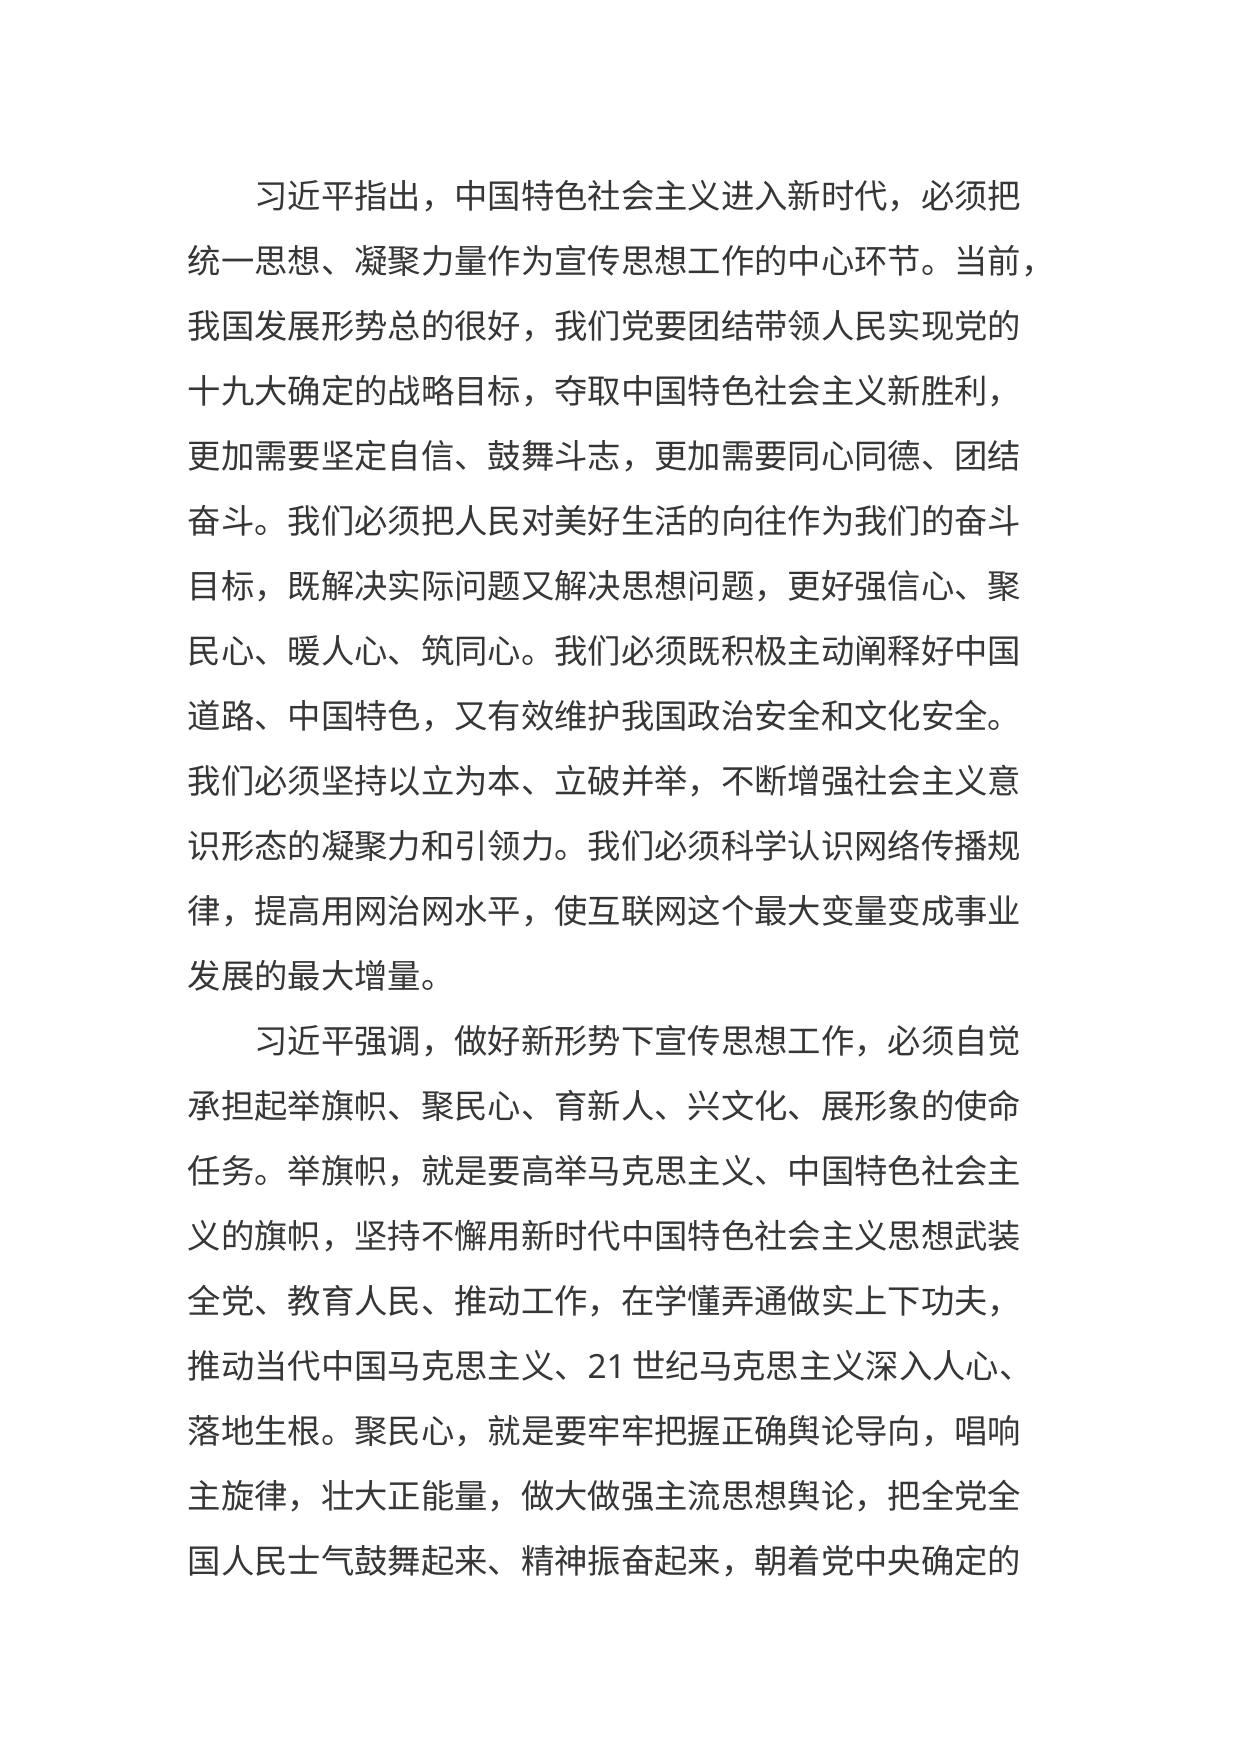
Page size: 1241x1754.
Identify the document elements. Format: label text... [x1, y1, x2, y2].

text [187, 1007, 1053, 1592]
text 习近平指出，中国特色社会主义进入新时代，必须把统一思想、凝聚力量作为宣传思想工作的中心环节。当前，我国发展形势总的很好，我们党要团结带领人民实现党的十九大确定的战略目标，夺取中国特色社会主义新胜利，更加需要坚定自信、鼓舞斗志，更加需要同心同德、团结奋斗。我们必须把人民对美好生活的向往作为我们的奋斗目标，既解决实际问题又解决思想问题，更好强信心、聚民心、暖人心、筑同心。我们必须既积极主动阐释好中国道路、中国特色，又有效维护我国政治安全和文化安全。我们必须坚持以立为本、立破并举，不断增强社会主义意识形态的凝聚力和引领力。我们必须科学认识网络传播规律，提高用网治网水平，使互联网这个最大变量变成事业发展的最大增量。 [187, 162, 1053, 1007]
